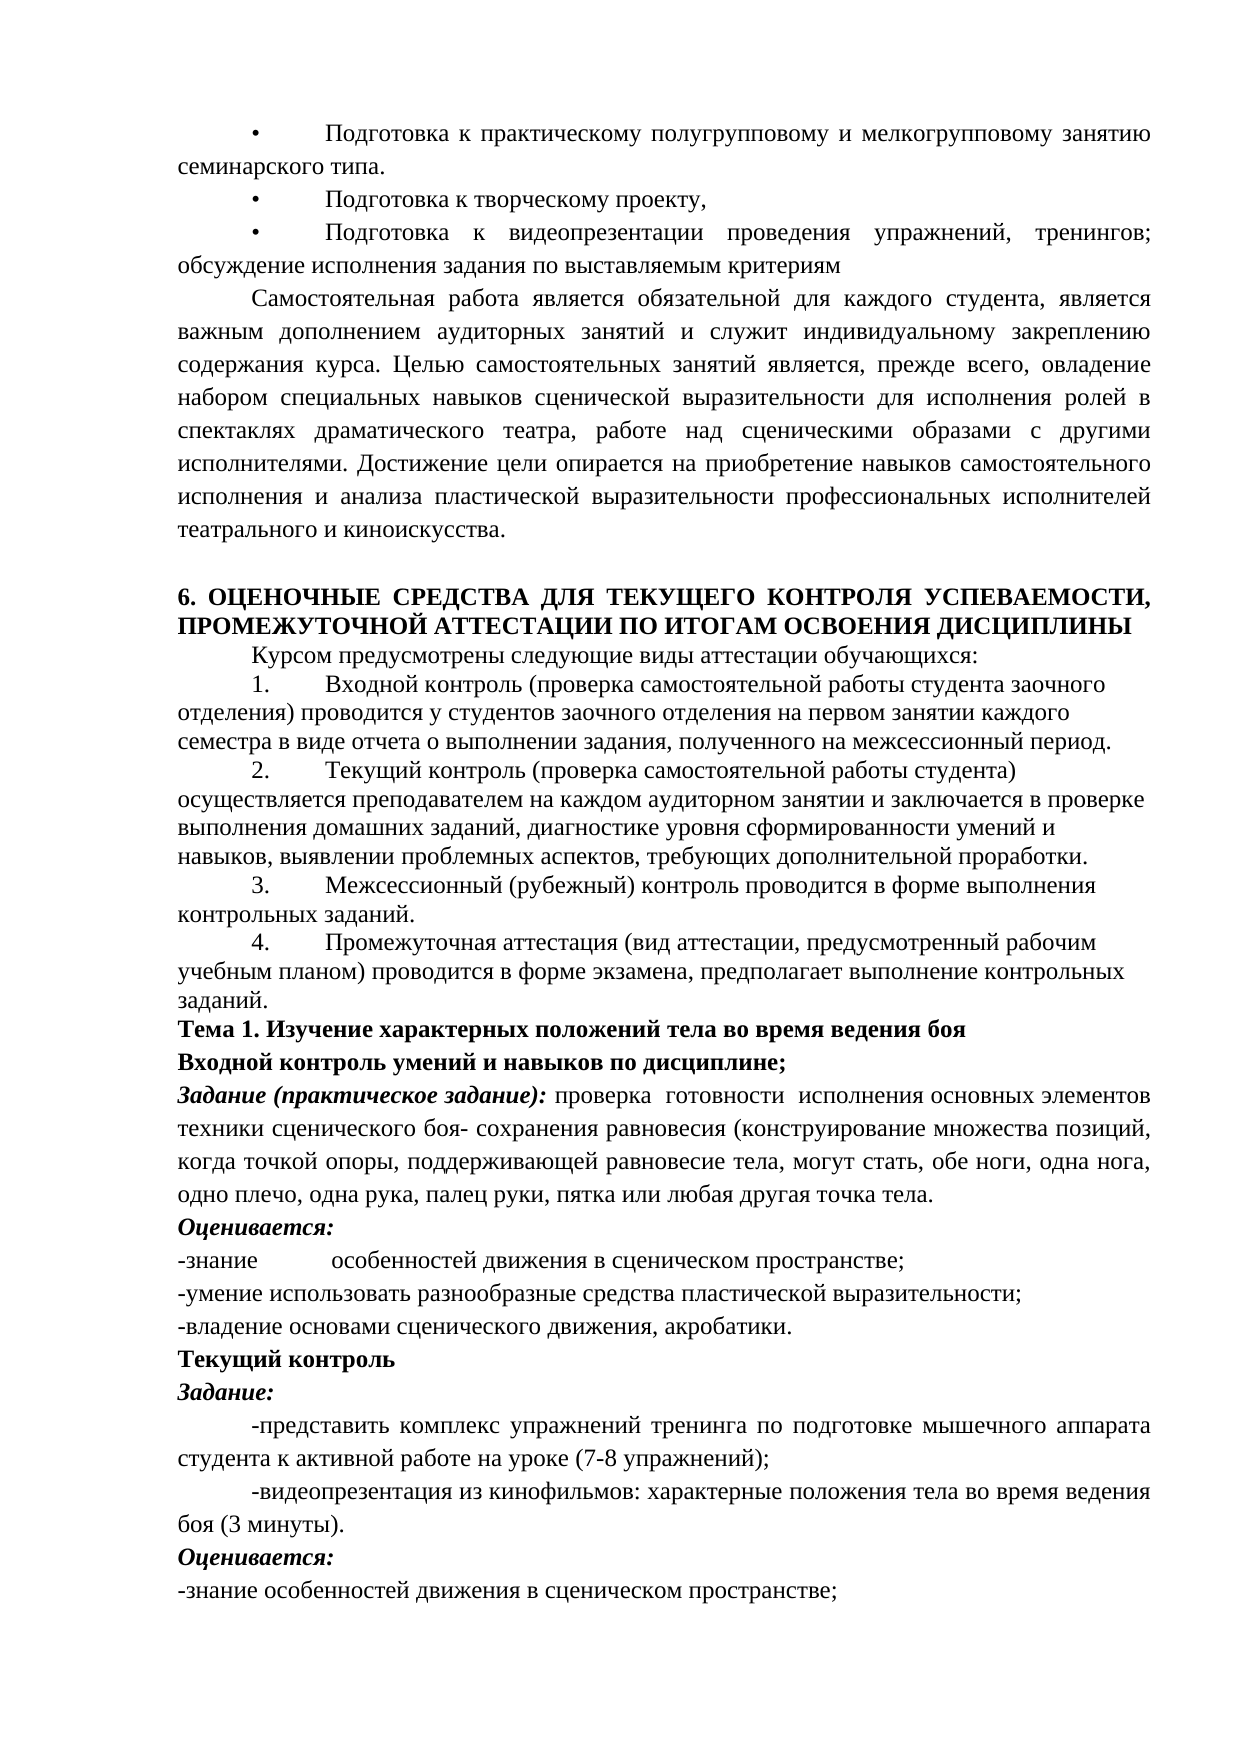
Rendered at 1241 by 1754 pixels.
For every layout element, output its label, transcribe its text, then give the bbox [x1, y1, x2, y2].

text Тема 1. Изучение характерных положений тела во время ведения боя [177, 1014, 1152, 1042]
text -умение использовать разнообразные средства пластической выразительности; [177, 1278, 1152, 1307]
text -знание особенностей движения в сценическом пространстве; [177, 1245, 1152, 1273]
text -видеопрезентация из кинофильмов: характерные положения тела во время ведения боя (3 минуты). [177, 1476, 1152, 1538]
text Оценивается: [177, 1542, 1152, 1571]
text Входной контроль умений и навыков по дисциплине; [177, 1047, 1152, 1075]
text • Подготовка к видеопрезентации проведения упражнений, тренингов; обсуждение исполнения задания по выставляемым критериям [177, 217, 1152, 279]
text Оценивается: [177, 1212, 1152, 1241]
text -представить комплекс упражнений тренинга по подготовке мышечного аппарата студента к активной работе на уроке (7-8 упражнений); [177, 1410, 1152, 1472]
text Задание (практическое задание): проверка готовности исполнения основных элементов техники сценического боя- сохранения равновесия (конструирование множества позиций, когда точкой опоры, поддерживающей равновесие тела, могут стать, обе ноги, одна нога, одно плечо, одна рука, палец руки, пятка или любая другая точка тела. [177, 1080, 1152, 1207]
text Курсом предусмотрены следующие виды аттестации обучающихся: [177, 640, 1152, 669]
text • Подготовка к творческому проекту, [177, 184, 1152, 213]
text • Подготовка к практическому полугрупповому и мелкогрупповому занятию семинарского типа. [177, 118, 1152, 180]
text -владение основами сценического движения, акробатики. [177, 1311, 1152, 1339]
text 3. Межсессионный (рубежный) контроль проводится в форме выполнения контрольных заданий. [177, 870, 1152, 927]
text -знание особенностей движения в сценическом пространстве; [177, 1575, 1152, 1604]
text 2. Текущий контроль (проверка самостоятельной работы студента) осуществляется преподавателем на каждом аудиторном занятии и заключается в проверке выполнения домашних заданий, диагностике уровня сформированности умений и навыков, выявлении проблемных аспектов, требующих дополнительной проработки. [177, 755, 1152, 870]
text Задание: [177, 1377, 1152, 1406]
text 4. Промежуточная аттестация (вид аттестации, предусмотренный рабочим учебным планом) проводится в форме экзамена, предполагает выполнение контрольных заданий. [177, 927, 1152, 1014]
text 6. ОЦЕНОЧНЫЕ СРЕДСТВА ДЛЯ ТЕКУЩЕГО КОНТРОЛЯ УСПЕВАЕМОСТИ, ПРОМЕЖУТОЧНОЙ АТТЕСТАЦИИ ПО ИТОГАМ ОСВОЕНИЯ ДИСЦИПЛИНЫ [177, 582, 1152, 640]
text 1. Входной контроль (проверка самостоятельной работы студента заочного отделения) проводится у студентов заочного отделения на первом занятии каждого семестра в виде отчета о выполнении задания, полученного на межсессионный период. [177, 669, 1152, 755]
text Текущий контроль [177, 1344, 1152, 1373]
